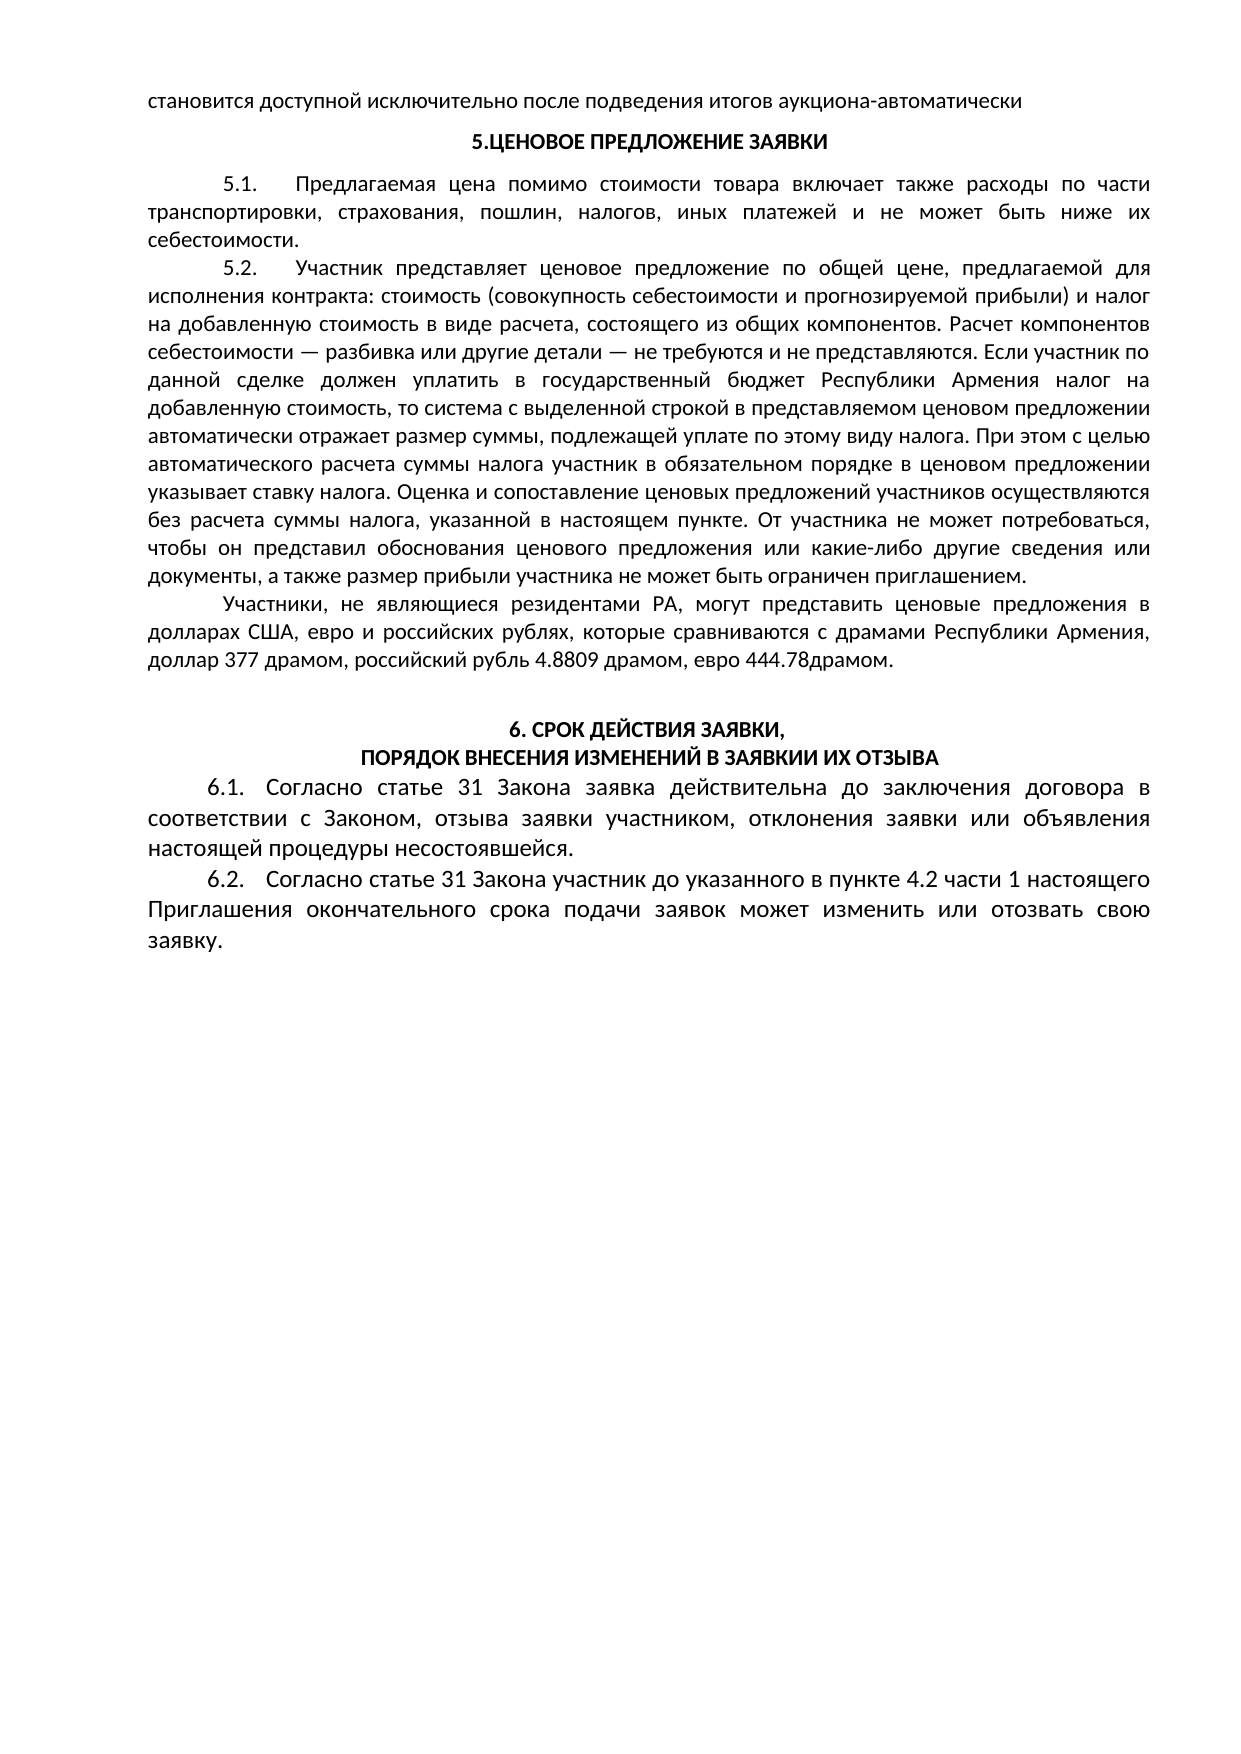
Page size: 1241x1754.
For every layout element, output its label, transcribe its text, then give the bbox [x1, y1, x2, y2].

text 5.2. Участник представляет ценовое предложение по общей цене, предлагаемой для исполнения контракта: стоимость (совокупность себестоимости и прогнозируемой прибыли) и налог на добавленную стоимость в виде расчета, состоящего из общих компонентов. Расчет компонентов себестоимости — разбивка или другие детали — не требуются и не представляются. Если участник по данной сделке должен уплатить в государственный бюджет Республики Армения налог на добавленную стоимость, то система с выделенной строкой в представляемом ценовом предложении автоматически отражает размер суммы, подлежащей уплате по этому виду налога. При этом с целью автоматического расчета суммы налога участник в обязательном порядке в ценовом предложении указывает ставку налога. Оценка и сопоставление ценовых предложений участников осуществляются без расчета суммы налога, указанной в настоящем пункте. От участника не может потребоваться, чтобы он представил обоснования ценового предложения или какие-либо другие сведения или документы, а также размер прибыли участника не может быть ограничен приглашением. [148, 253, 1152, 589]
text 6.2. Согласно статье 31 Закона участник до указанного в пункте 4.2 части 1 настоящего Приглашения окончательного срока подачи заявок может изменить или отозвать свою заявку. [148, 863, 1152, 954]
text 5.1. Предлагаемая цена помимо стоимости товара включает также расходы по части транспортировки, страхования, пошлин, налогов, иных платежей и не может быть ниже их себестоимости. [148, 169, 1152, 253]
text 6. СРОК ДЕЙСТВИЯ ЗАЯВКИ, ПОРЯДОК ВНЕСЕНИЯ ИЗМЕНЕНИЙ В ЗАЯВКИИ ИХ ОТЗЫВА [207, 715, 1093, 771]
text Участники, не являющиеся резидентами РА, могут представить ценовые предложения в долларах США, евро и российских рублях, которые сравниваются с драмами Республики Армения, доллар 377 драмом, российский рубль 4.8809 драмом, евро 444.78драмом. [148, 589, 1152, 673]
text 6.1. Согласно статье 31 Закона заявка действительна до заключения договора в соответствии с Законом, отзыва заявки участником, отклонения заявки или объявления настоящей процедуры несостоявшейся. [148, 771, 1152, 863]
text 5.ЦЕНОВОЕ ПРЕДЛОЖЕНИЕ ЗАЯВКИ [148, 127, 1152, 155]
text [148, 86, 1152, 114]
